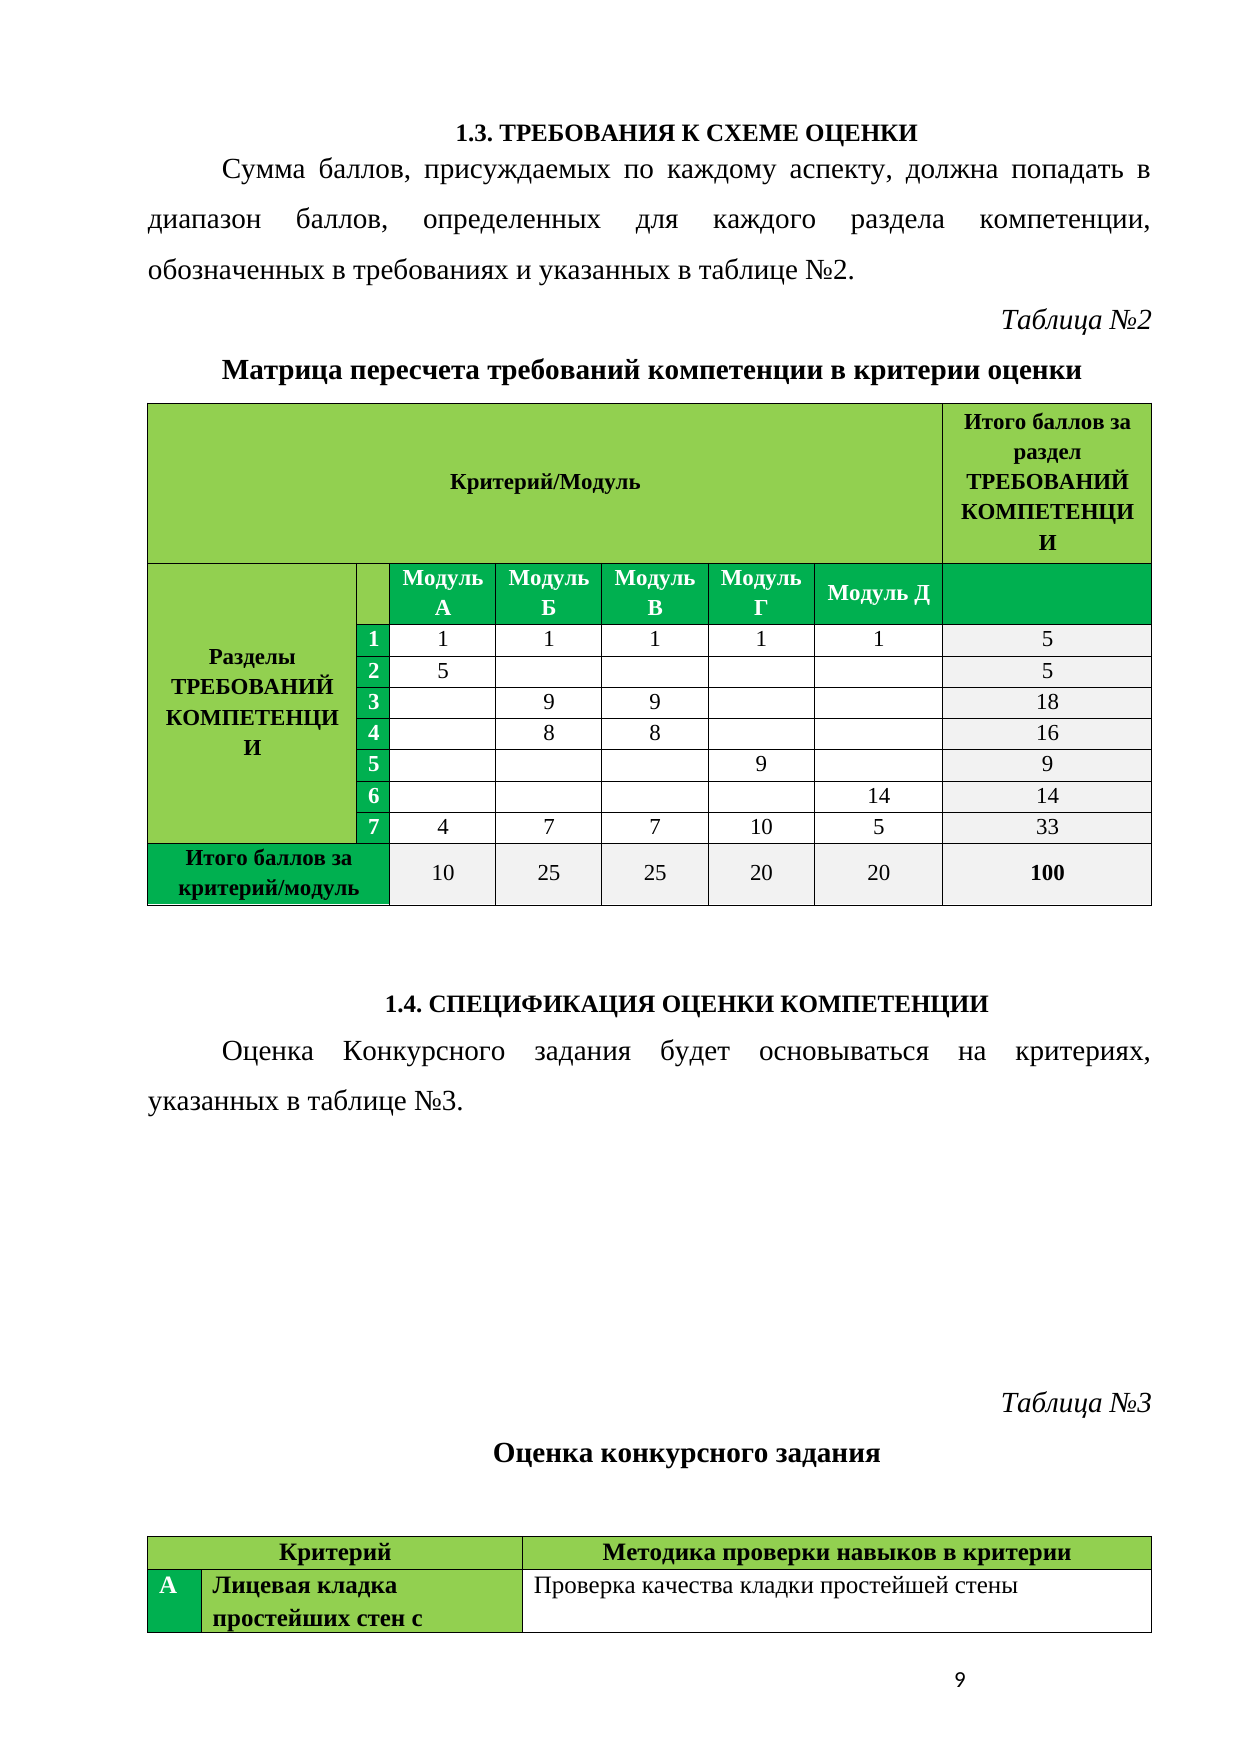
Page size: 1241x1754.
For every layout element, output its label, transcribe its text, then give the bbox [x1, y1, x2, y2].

text Сумма баллов, присуждаемых по каждому аспекту, должна попадать в диапазон баллов, определенных для каждого раздела компетенции, обозначенных в требованиях и указанных в таблице №2. [148, 151, 1152, 285]
table_cell 8 [602, 719, 708, 749]
table_cell [390, 719, 495, 749]
table_cell [390, 750, 495, 781]
table_cell [390, 688, 495, 718]
table_header Критерий [148, 1537, 522, 1569]
text 1.4. СПЕЦИФИКАЦИЯ ОЦЕНКИ КОМПЕТЕНЦИИ [148, 989, 1152, 1018]
table_cell 25 [496, 844, 601, 904]
table_cell 7 [496, 813, 601, 843]
table_cell 1 [602, 625, 708, 656]
table_cell [602, 750, 708, 781]
table_cell 5 [390, 657, 495, 687]
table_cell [202, 1570, 522, 1632]
table_cell 5 [357, 750, 389, 781]
table_cell [357, 564, 389, 624]
table_cell [815, 750, 942, 781]
table_cell 7 [602, 813, 708, 843]
table_cell 5 [943, 625, 1151, 656]
table_cell 4 [357, 719, 389, 749]
table_header Критерий/Модуль [148, 404, 942, 563]
table_cell Модуль В [602, 564, 708, 624]
table_cell 100 [943, 844, 1151, 904]
text Оценка Конкурсного задания будет основываться на критериях, указанных в таблице №3. [148, 1033, 1152, 1116]
table_cell [709, 719, 814, 749]
table_cell Модуль Б [496, 564, 601, 624]
table_cell 25 [602, 844, 708, 904]
table_cell 4 [390, 813, 495, 843]
table_header Методика проверки навыков в критерии [523, 1537, 1151, 1569]
table_cell 3 [357, 688, 389, 718]
table_cell 2 [357, 657, 389, 687]
table_cell [709, 688, 814, 718]
table_cell Итого баллов за критерий/модуль [148, 844, 389, 904]
table_cell 6 [357, 782, 389, 812]
table_cell 9 [602, 688, 708, 718]
table_cell Модуль Г [709, 564, 814, 624]
table_cell 20 [815, 844, 942, 904]
table_cell 7 [357, 813, 389, 843]
table_cell [815, 719, 942, 749]
text Таблица №2 [148, 302, 1152, 336]
table_cell Разделы ТРЕБОВАНИЙ КОМПЕТЕНЦИИ [148, 564, 356, 843]
table_cell 9 [709, 750, 814, 781]
table_cell А [148, 1570, 201, 1632]
table_cell [815, 657, 942, 687]
text Матрица пересчета требований компетенции в критерии оценки [148, 352, 1152, 386]
table_cell 1 [390, 625, 495, 656]
table_cell Модуль Д [815, 564, 942, 624]
subtitle 1.3. ТРЕБОВАНИЯ К СХЕМЕ ОЦЕНКИ [148, 118, 1152, 147]
table_cell 10 [709, 813, 814, 843]
table_cell 9 [496, 688, 601, 718]
table_cell 1 [357, 625, 389, 656]
table_cell [602, 657, 708, 687]
text Оценка конкурсного задания [148, 1435, 1152, 1469]
table_cell [602, 782, 708, 812]
table_cell 20 [709, 844, 814, 904]
table_cell 14 [943, 782, 1151, 812]
table_cell Модуль А [390, 564, 495, 624]
table_cell [709, 782, 814, 812]
text Таблица №3 [148, 1385, 1152, 1418]
table_cell 5 [815, 813, 942, 843]
table_cell 8 [496, 719, 601, 749]
table_cell [496, 750, 601, 781]
table_cell [390, 782, 495, 812]
table_cell 1 [709, 625, 814, 656]
table_cell [943, 564, 1151, 624]
table_cell 14 [815, 782, 942, 812]
table_cell 10 [390, 844, 495, 904]
table_cell 16 [943, 719, 1151, 749]
table_cell [496, 782, 601, 812]
table_cell 18 [943, 688, 1151, 718]
table_cell 9 [943, 750, 1151, 781]
table_cell [709, 657, 814, 687]
table_cell [815, 688, 942, 718]
table_cell 1 [815, 625, 942, 656]
table_header Итого баллов за раздел ТРЕБОВАНИЙ КОМПЕТЕНЦИИ [943, 404, 1151, 563]
table_cell [496, 657, 601, 687]
table_cell 1 [496, 625, 601, 656]
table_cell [523, 1570, 1151, 1632]
table_cell 33 [943, 813, 1151, 843]
table_cell 5 [943, 657, 1151, 687]
